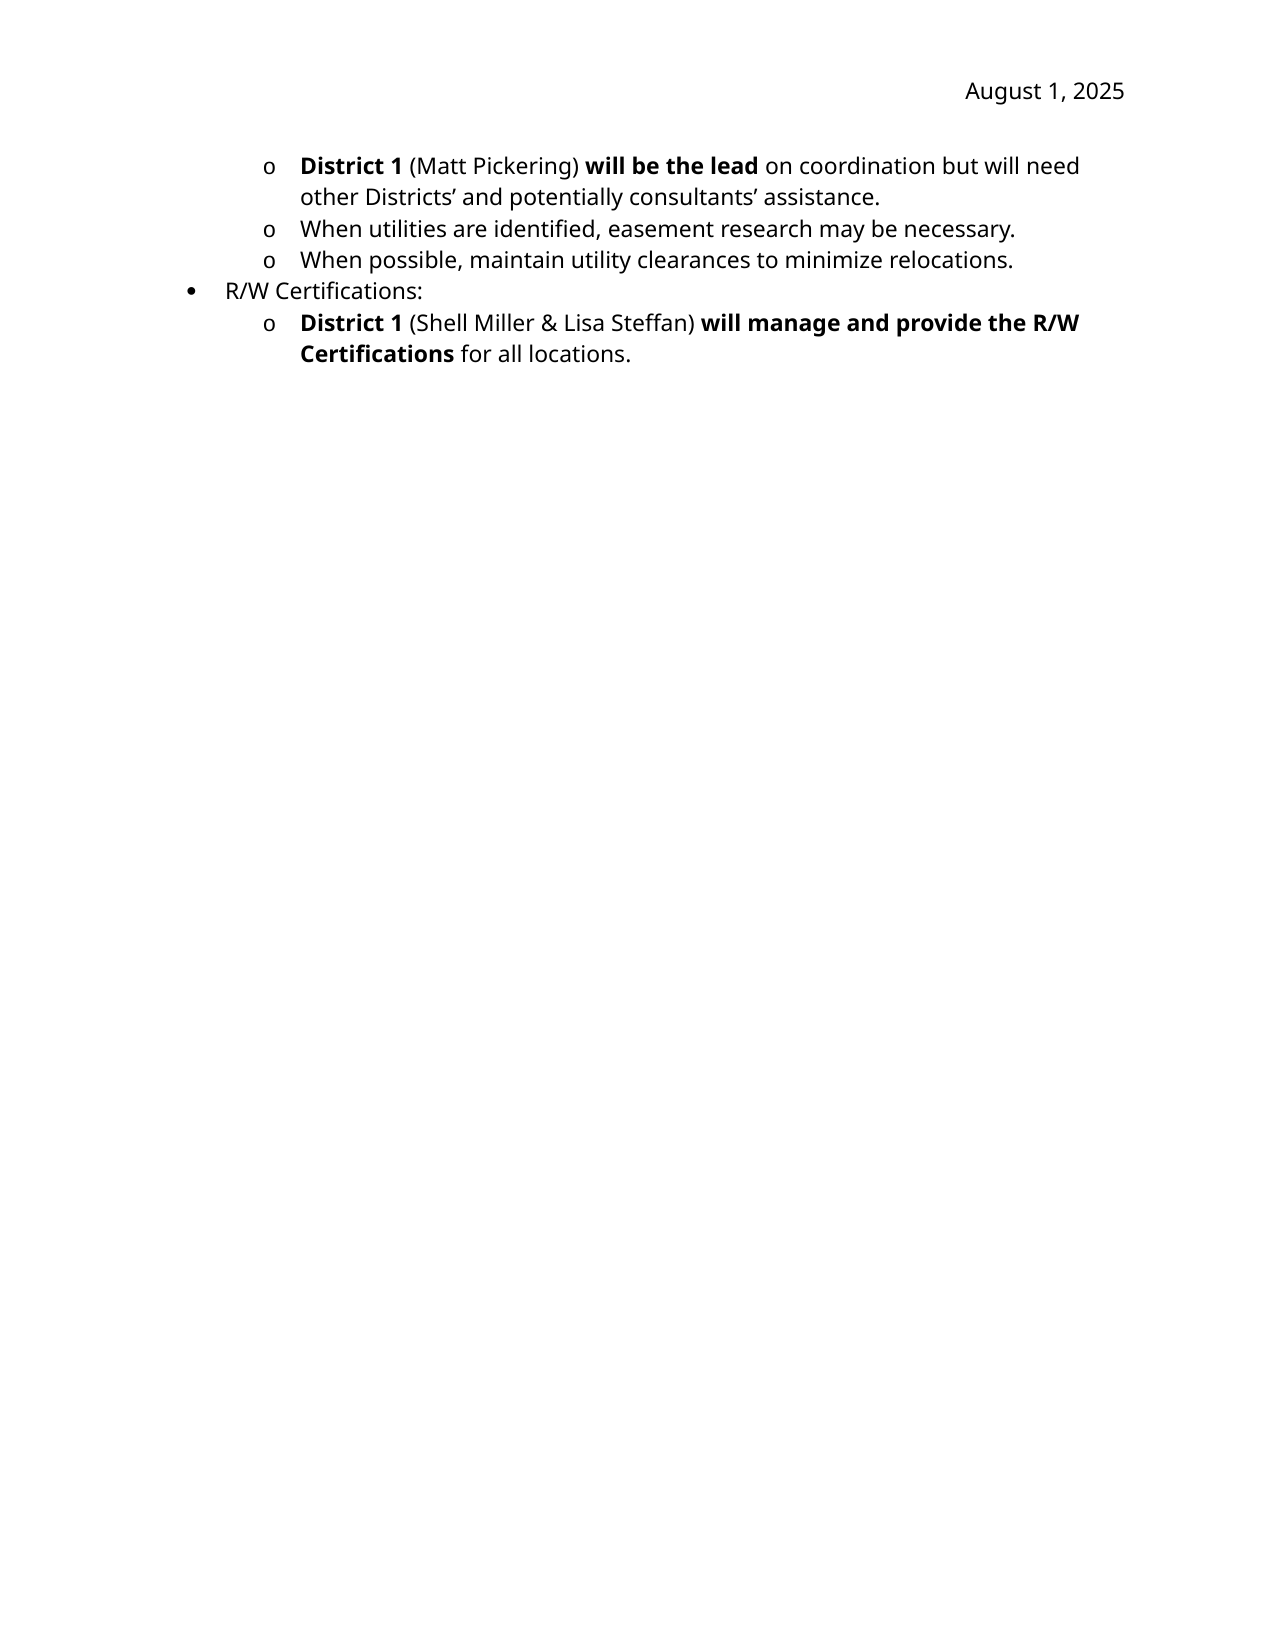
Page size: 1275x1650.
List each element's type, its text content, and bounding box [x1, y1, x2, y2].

list When possible, maintain utility clearances to minimize relocations. [262, 244, 1125, 275]
list When utilities are identified, easement research may be necessary. [262, 213, 1125, 244]
list District 1 (Shell Miller & Lisa Steffan) will manage and provide the R/W Certifications for all locations. [262, 307, 1125, 369]
list District 1 (Matt Pickering) will be the lead on coordination but will need other Districts’ and potentially consultants’ assistance. [262, 150, 1125, 213]
list R/W Certifications: [187, 275, 1125, 307]
